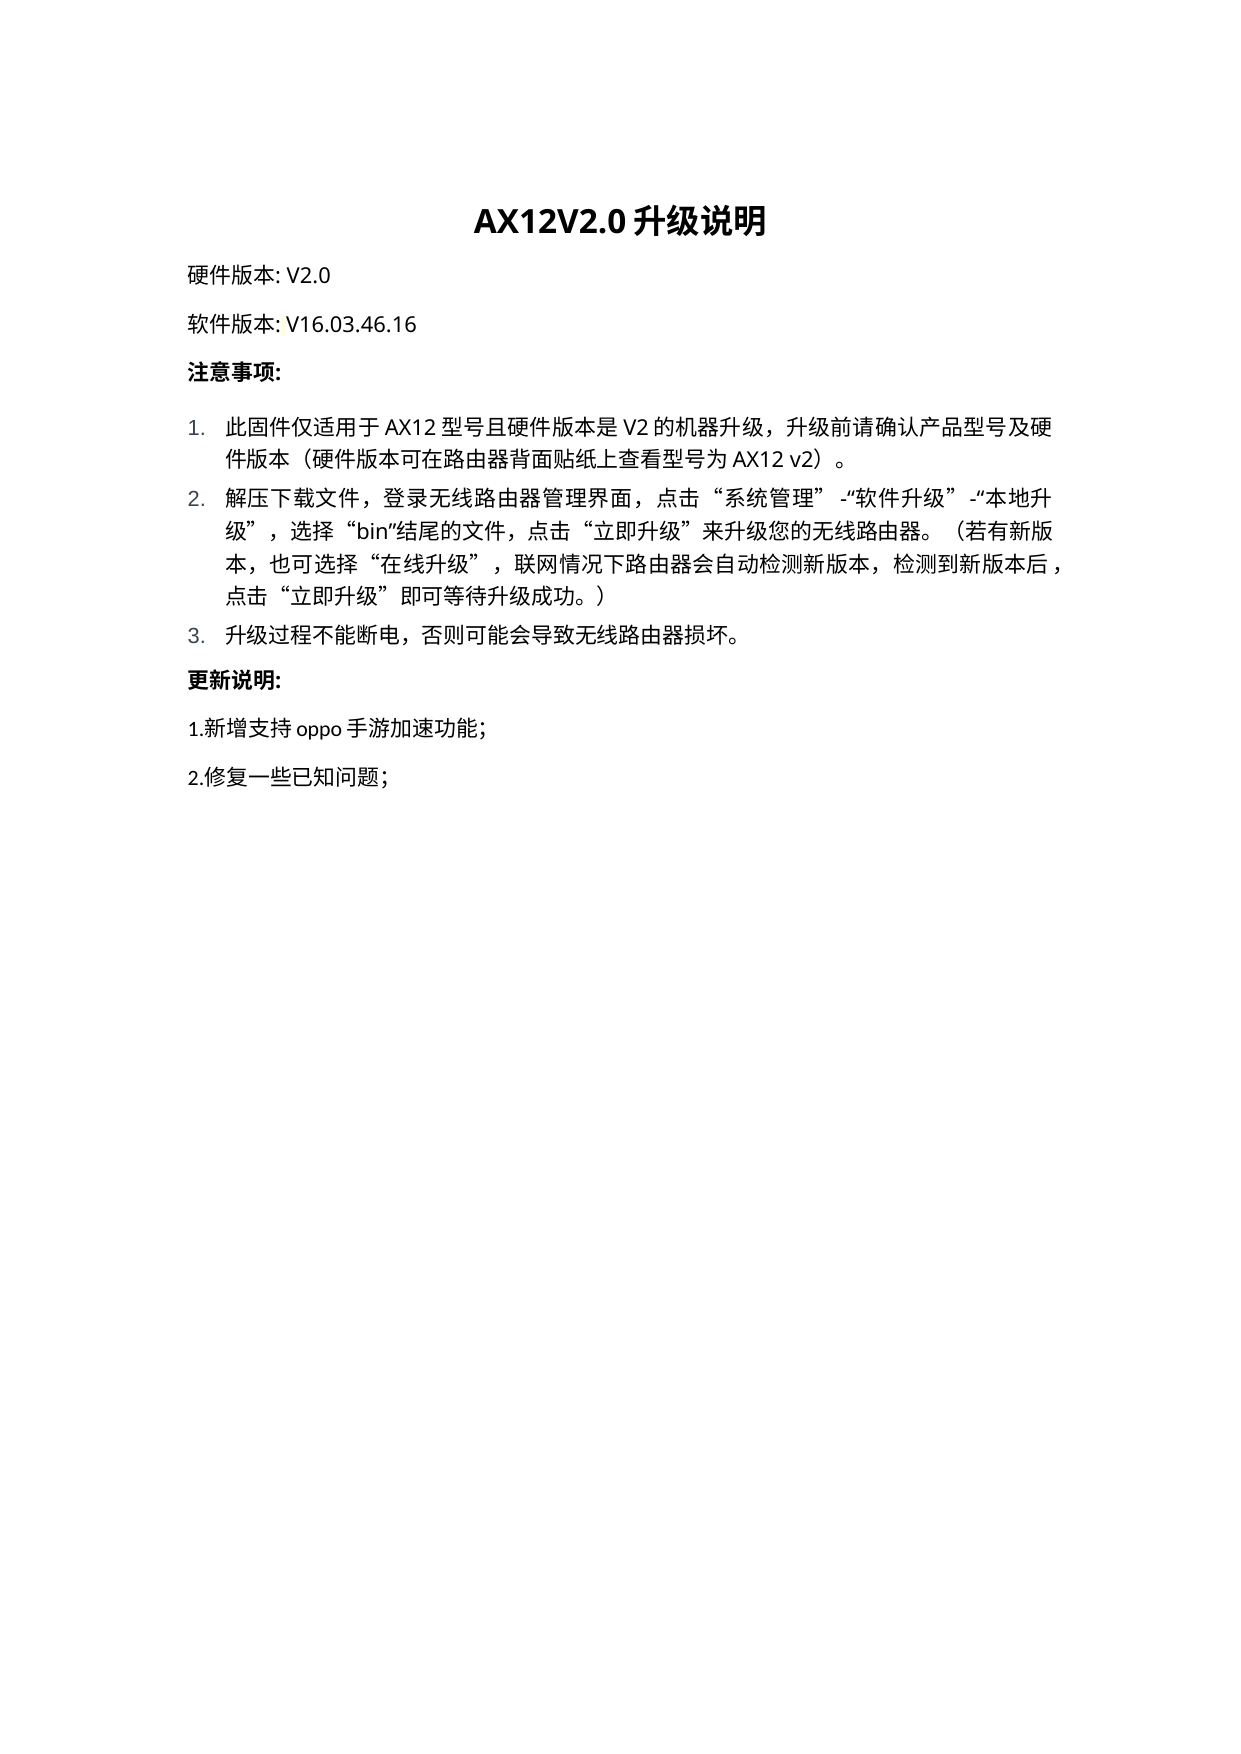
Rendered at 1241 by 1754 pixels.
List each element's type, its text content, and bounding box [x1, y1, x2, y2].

list 升级过程不能断电，否则可能会导致无线路由器损坏。 [187, 618, 1053, 650]
text 软件版本: V16.03.46.16 [187, 307, 1053, 339]
list 解压下载文件，登录无线路由器管理界面，点击“系统管理”-“软件升级”-“本地升级”，选择“bin”结尾的文件，点击“立即升级”来升级您的无线路由器。（若有新版本，也可选择“在线升级”，联网情况下路由器会自动检测新版本，检测到新版本后，点击“立即升级”即可等待升级成功。） [187, 481, 1053, 611]
text 硬件版本: V2.0 [187, 258, 1053, 291]
text 2.修复一些已知问题； [187, 759, 1053, 792]
text 更新说明: [187, 663, 1053, 695]
text 1.新增支持oppo手游加速功能； [187, 711, 1053, 743]
list 此固件仅适用于AX12型号且硬件版本是V2的机器升级，升级前请确认产品型号及硬件版本（硬件版本可在路由器背面贴纸上查看型号为AX12 v2）。 [187, 410, 1053, 475]
text 注意事项: [187, 355, 1053, 387]
title AX12V2.0升级说明 [187, 187, 1053, 252]
